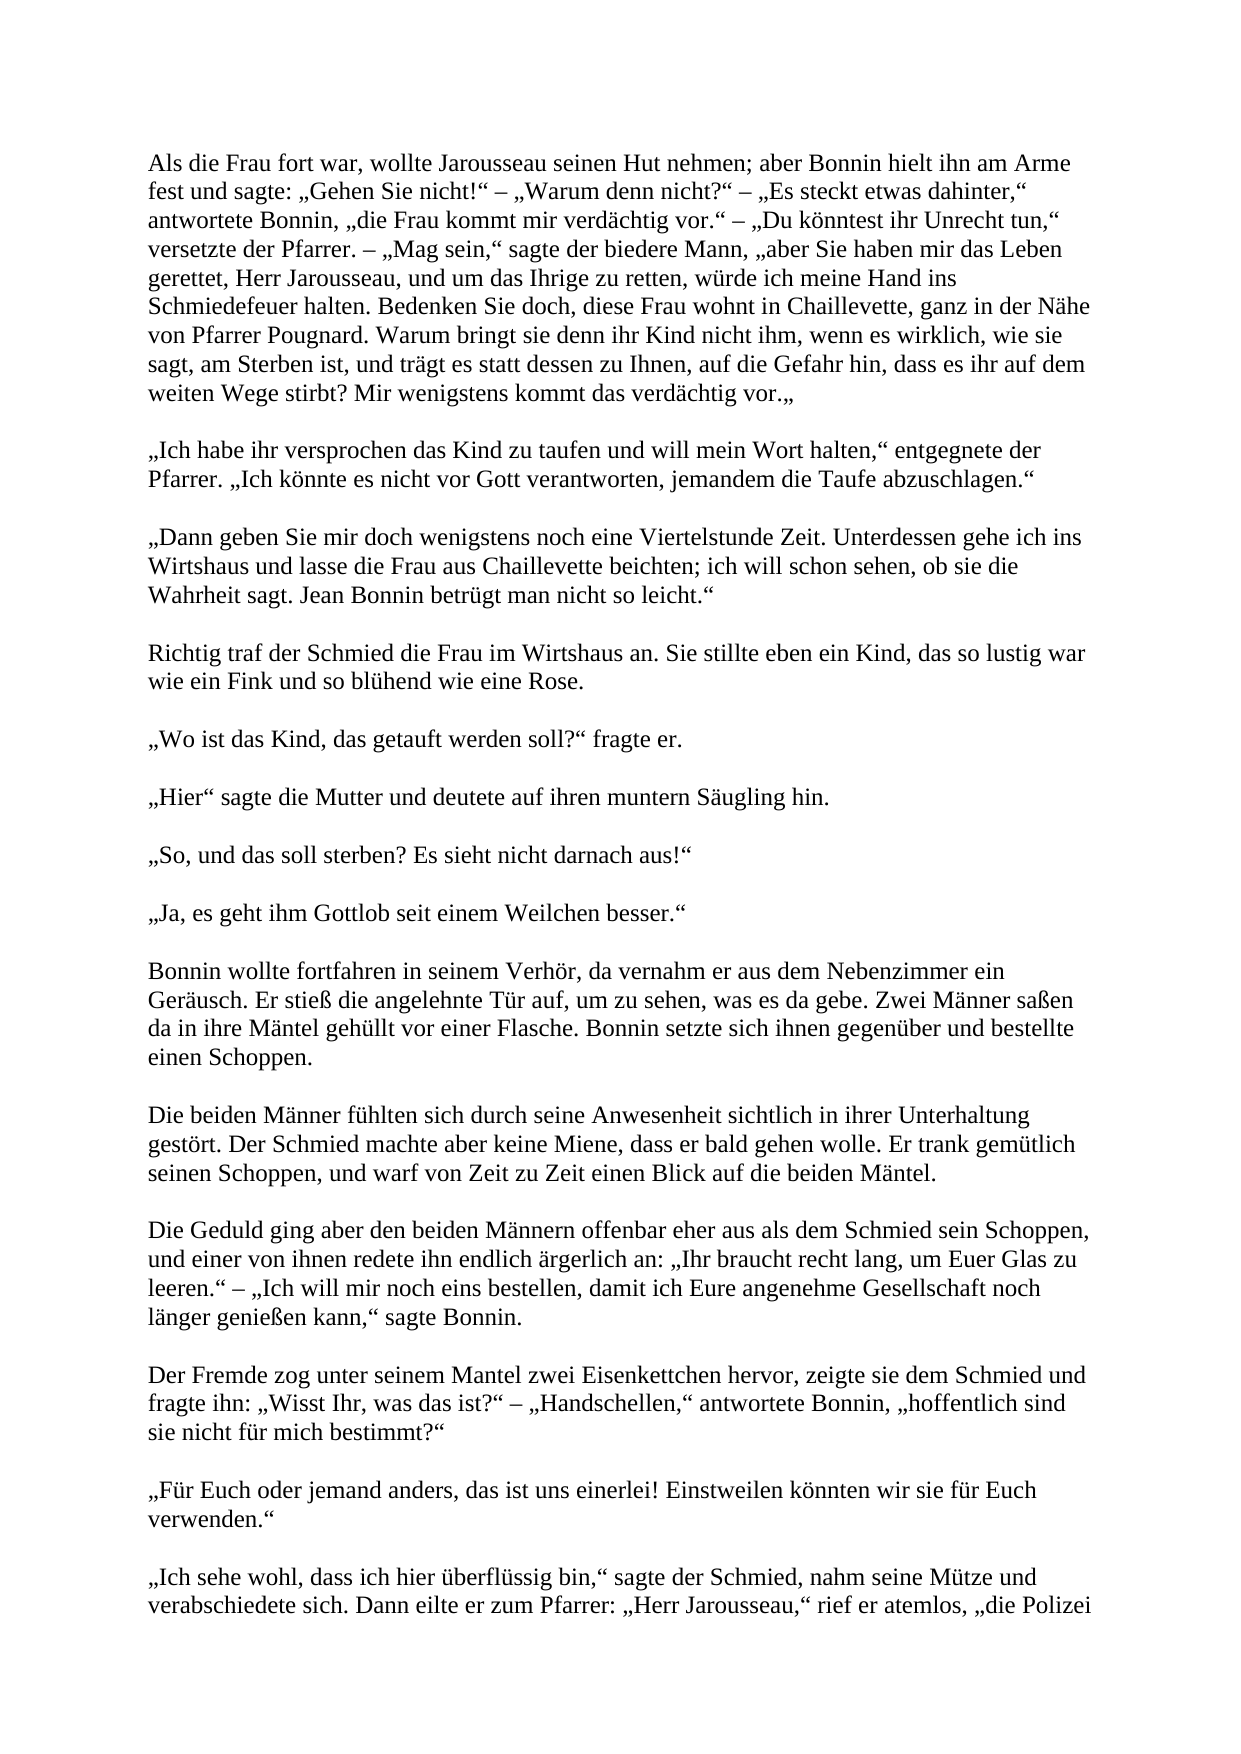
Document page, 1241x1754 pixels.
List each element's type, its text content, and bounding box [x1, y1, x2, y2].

text Bonnin wollte fortfahren in seinem Verhör, da vernahm er aus dem Nebenzimmer ein Geräusch. Er stieß die angelehnte Tür auf, um zu sehen, was es da gebe. Zwei Männer saßen da in ihre Mäntel gehüllt vor einer Flasche. Bonnin setzte sich ihnen gegenüber und bestellte einen Schoppen. [148, 956, 1093, 1071]
text Der Fremde zog unter seinem Mantel zwei Eisenkettchen hervor, zeigte sie dem Schmied und fragte ihn: „Wisst Ihr, was das ist?“ – „Handschellen,“ antwortete Bonnin, „hoffentlich sind sie nicht für mich bestimmt?“ [148, 1360, 1093, 1446]
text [148, 1562, 1093, 1619]
text Die Geduld ging aber den beiden Männern offenbar eher aus als dem Schmied sein Schoppen, und einer von ihnen redete ihn endlich ärgerlich an: „Ihr braucht recht lang, um Euer Glas zu leeren.“ – „Ich will mir noch eins bestellen, damit ich Eure angenehme Gesellschaft noch länger genießen kann,“ sagte Bonnin. [148, 1216, 1093, 1331]
text „Für Euch oder jemand anders, das ist uns einerlei! Einstweilen könnten wir sie für Euch verwenden.“ [148, 1475, 1093, 1533]
text Die beiden Männer fühlten sich durch seine Anwesenheit sichtlich in ihrer Unterhaltung gestört. Der Schmied machte aber keine Miene, dass er bald gehen wolle. Er trank gemütlich seinen Schoppen, und warf von Zeit zu Zeit einen Blick auf die beiden Mäntel. [148, 1100, 1093, 1186]
text „Ja, es geht ihm Gottlob seit einem Weilchen besser.“ [148, 898, 1093, 927]
text Richtig traf der Schmied die Frau im Wirtshaus an. Sie stillte eben ein Kind, das so lustig war wie ein Fink und so blühend wie eine Rose. [148, 638, 1093, 695]
text „Hier“ sagte die Mutter und deutete auf ihren muntern Säugling hin. [148, 782, 1093, 811]
text „So, und das soll sterben? Es sieht nicht darnach aus!“ [148, 840, 1093, 869]
text Als die Frau fort war, wollte Jarousseau seinen Hut nehmen; aber Bonnin hielt ihn am Arme fest und sagte: „Gehen Sie nicht!“ – „Warum denn nicht?“ – „Es steckt etwas dahinter,“ antwortete Bonnin, „die Frau kommt mir verdächtig vor.“ – „Du könntest ihr Unrecht tun,“ versetzte der Pfarrer. – „Mag sein,“ sagte der biedere Mann, „aber Sie haben mir das Leben gerettet, Herr Jarousseau, und um das Ihrige zu retten, würde ich meine Hand ins Schmiedefeuer halten. Bedenken Sie doch, diese Frau wohnt in Chaillevette, ganz in der Nähe von Pfarrer Pougnard. Warum bringt sie denn ihr Kind nicht ihm, wenn es wirklich, wie sie sagt, am Sterben ist, und trägt es statt dessen zu Ihnen, auf die Gefahr hin, dass es ihr auf dem weiten Wege stirbt? Mir wenigstens kommt das verdächtig vor.„ [148, 148, 1093, 406]
text „Ich habe ihr versprochen das Kind zu taufen und will mein Wort halten,“ entgegnete der Pfarrer. „Ich könnte es nicht vor Gott verantworten, jemandem die Taufe abzuschlagen.“ [148, 436, 1093, 493]
text „Dann geben Sie mir doch wenigstens noch eine Viertelstunde Zeit. Unterdessen gehe ich ins Wirtshaus und lasse die Frau aus Chaillevette beichten; ich will schon sehen, ob sie die Wahrheit sagt. Jean Bonnin betrügt man nicht so leicht.“ [148, 522, 1093, 608]
text „Wo ist das Kind, das getauft werden soll?“ fragte er. [148, 724, 1093, 753]
